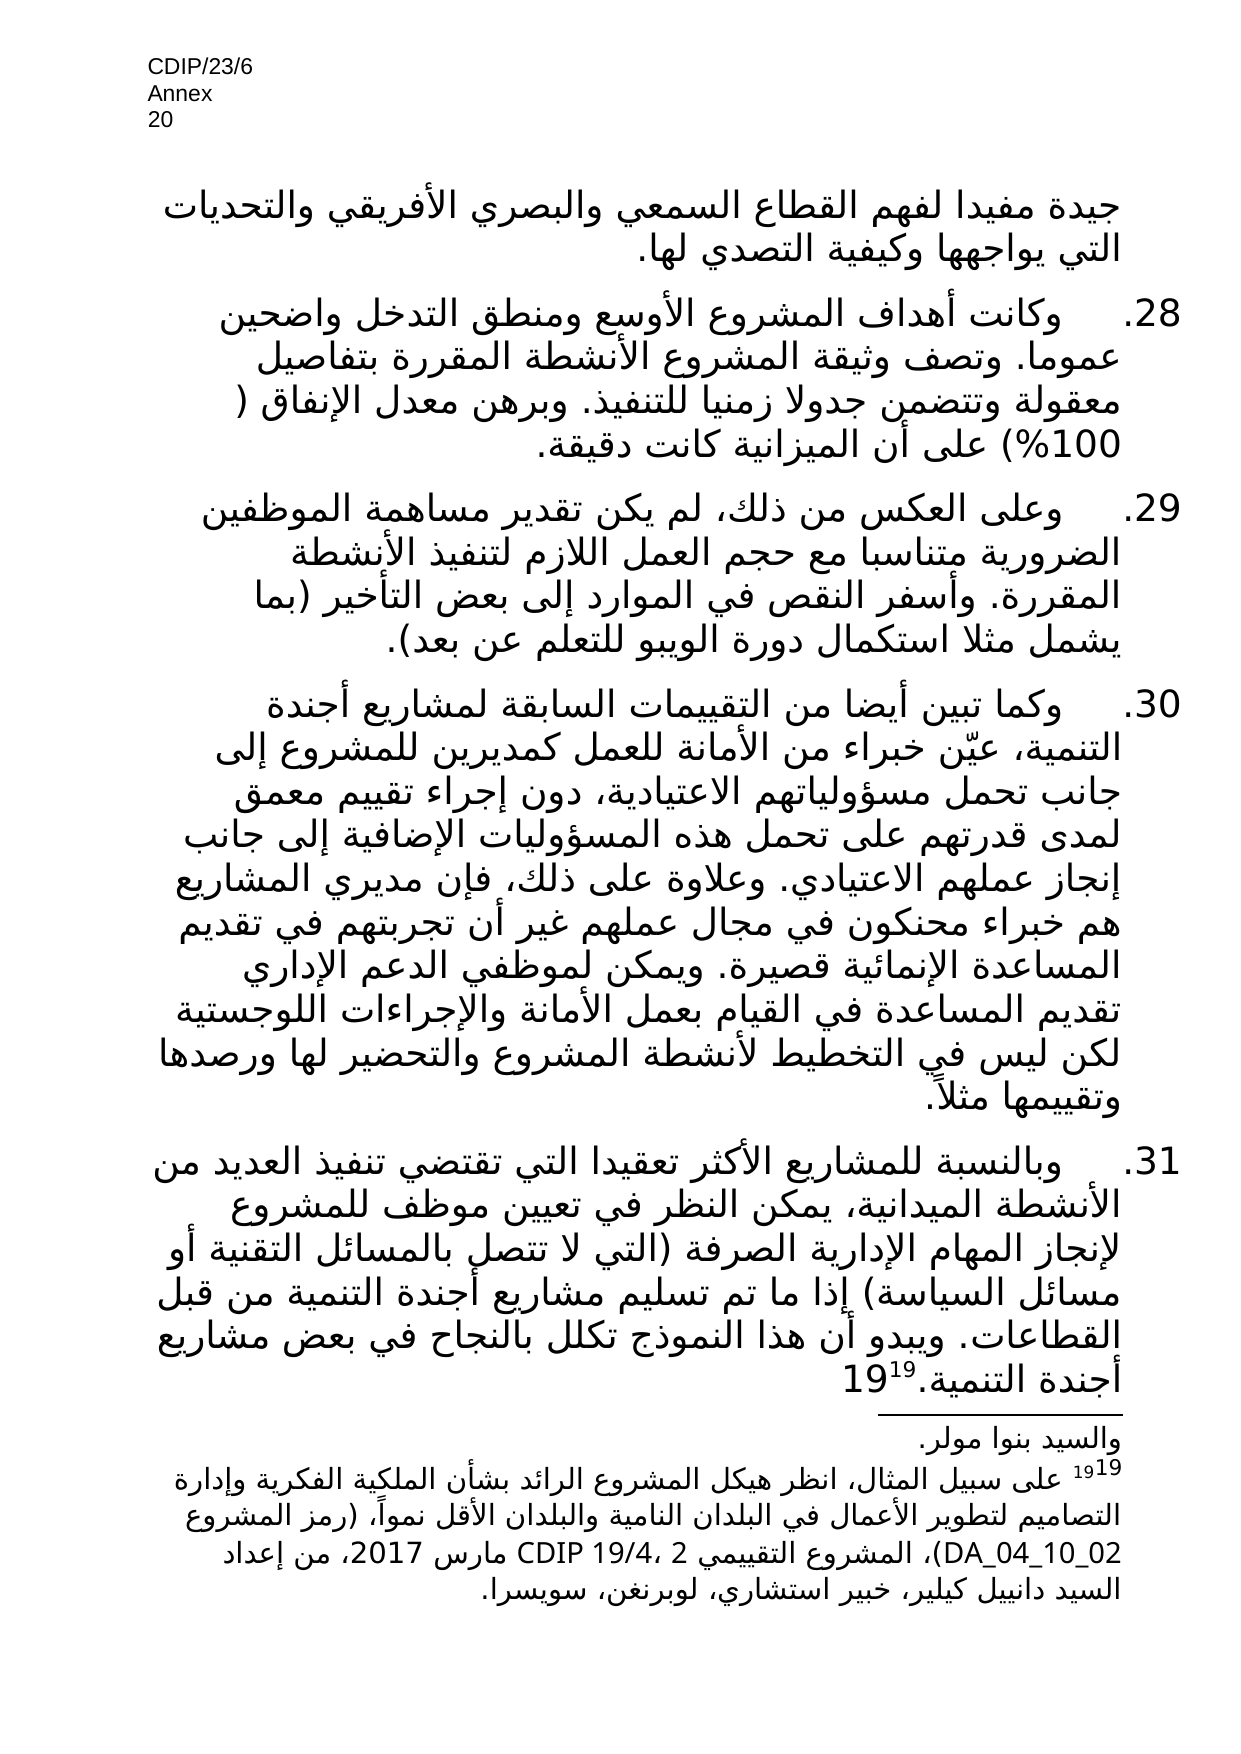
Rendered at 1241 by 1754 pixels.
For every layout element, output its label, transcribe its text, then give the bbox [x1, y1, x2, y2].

text وكما تبين أيضا من التقييمات السابقة لمشاريع أجندة التنمية، عيّن خبراء من الأمانة للعمل كمديرين للمشروع إلى جانب تحمل مسؤولياتهم الاعتيادية، دون إجراء تقييم معمق لمدى قدرتهم على تحمل هذه المسؤوليات الإضافية إلى جانب إنجاز عملهم الاعتيادي. وعلاوة على ذلك، فإن مديري المشاريع هم خبراء محنكون في مجال عملهم غير أن تجربتهم في تقديم المساعدة الإنمائية قصيرة. ويمكن لموظفي الدعم الإداري تقديم المساعدة في القيام بعمل الأمانة والإجراءات اللوجستية لكن ليس في التخطيط لأنشطة المشروع والتحضير لها ورصدها وتقييمها مثلاً. [148, 682, 1122, 1119]
text وعلى العكس من ذلك، لم يكن تقدير مساهمة الموظفين الضرورية متناسبا مع حجم العمل اللازم لتنفيذ الأنشطة المقررة. وأسفر النقص في الموارد إلى بعض التأخير (بما يشمل مثلا استكمال دورة الويبو للتعلم عن بعد). [148, 487, 1122, 661]
text وبالنسبة للمشاريع الأكثر تعقيدا التي تقتضي تنفيذ العديد من الأنشطة الميدانية، يمكن النظر في تعيين موظف للمشروع لإنجاز المهام الإدارية الصرفة (التي لا تتصل بالمسائل التقنية أو مسائل السياسة) إذا ما تم تسليم مشاريع أجندة التنمية من قبل القطاعات. ويبدو أن هذا النموذج تكلل بالنجاح في بعض مشاريع أجندة التنمية.19 [148, 1139, 1122, 1401]
text وكانت أهداف المشروع الأوسع ومنطق التدخل واضحين عموما. وتصف وثيقة المشروع الأنشطة المقررة بتفاصيل معقولة وتتضمن جدولا زمنيا للتنفيذ. وبرهن معدل الإنفاق (100%) على أن الميزانية كانت دقيقة. [148, 291, 1122, 466]
text استفاد التحضير للمشروع من التجارب والدروس المستمدة خلال المرحلة الأولى16، بما في ذلك بعض المدخلات من تقرير تقييم مستقل17. وكان إجراء دراسة نطاق18 معمقة جيدة مفيدا لفهم القطاع السمعي والبصري الأفريقي والتحديات التي يواجهها وكيفية التصدي لها. [148, 183, 1122, 271]
